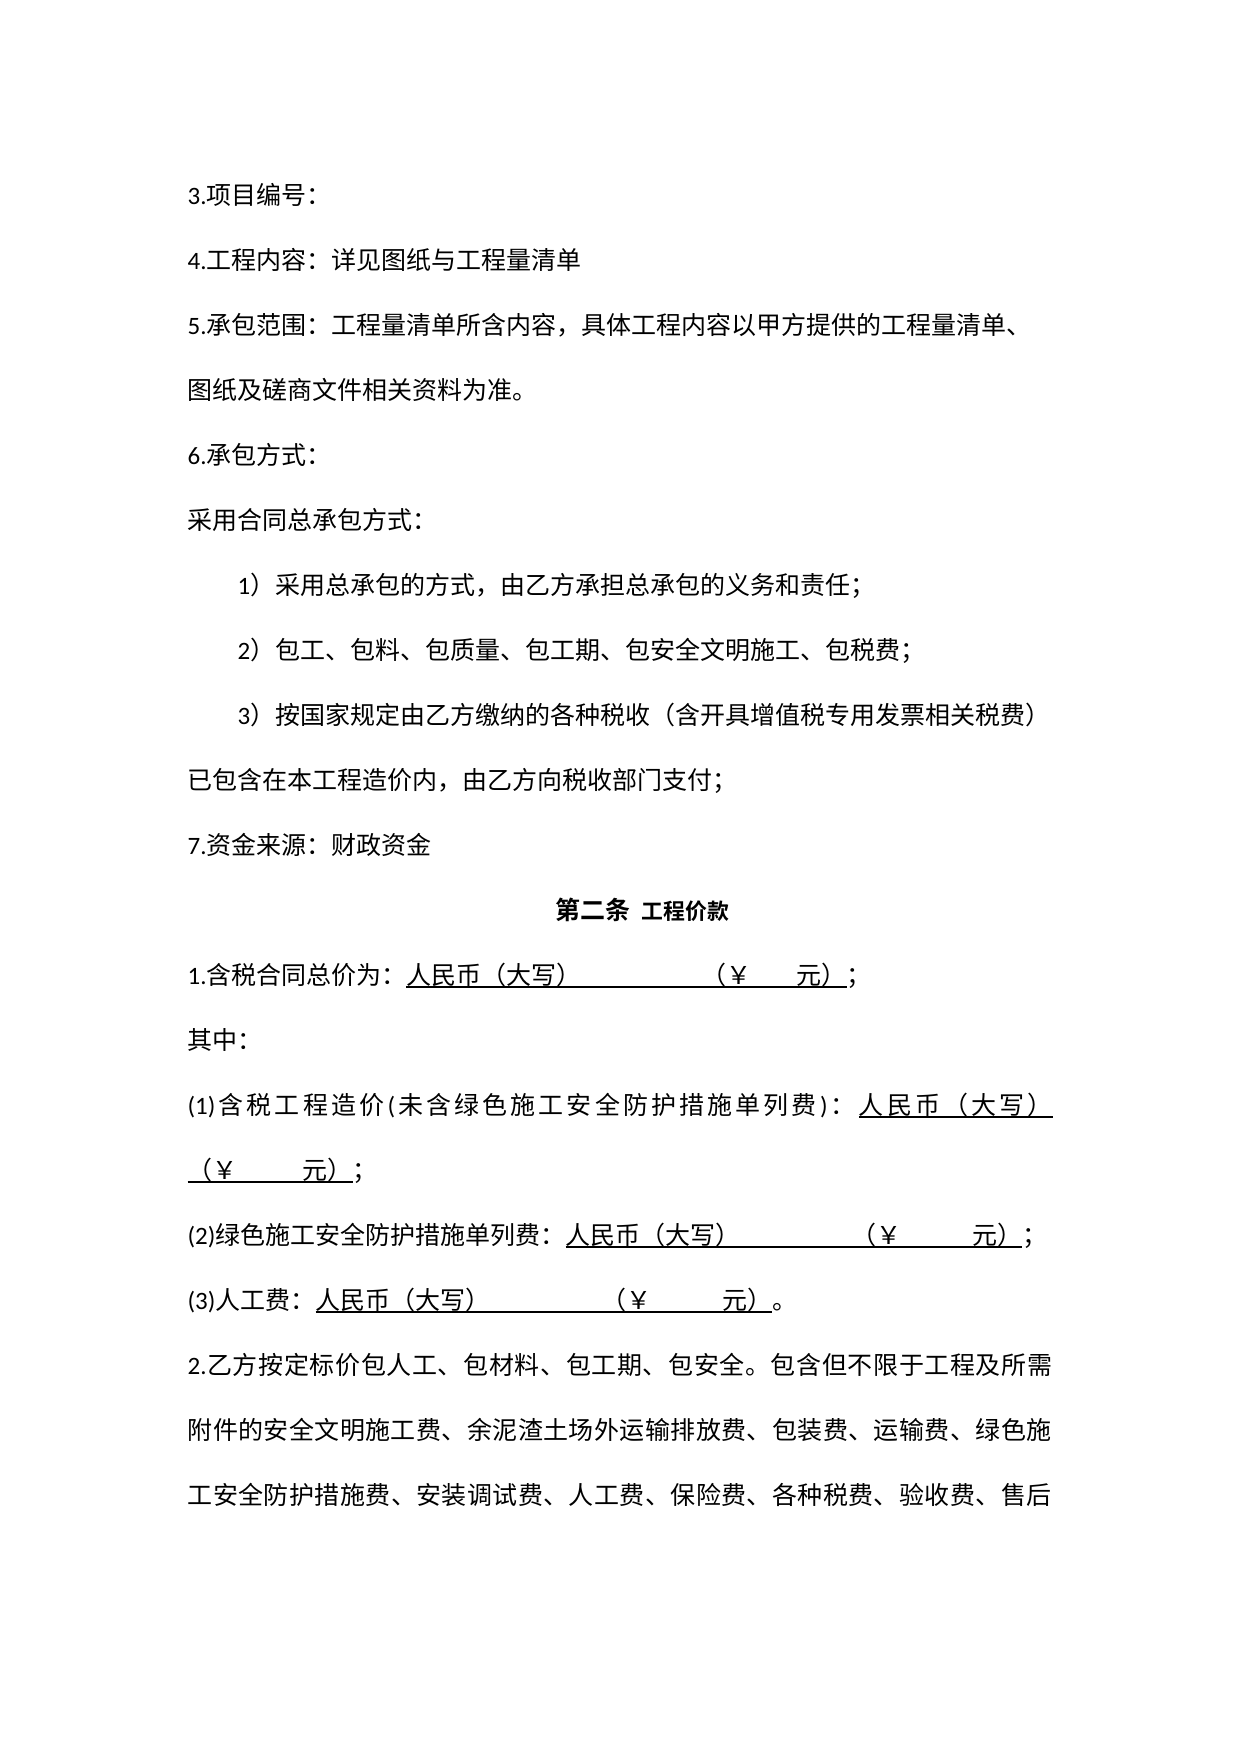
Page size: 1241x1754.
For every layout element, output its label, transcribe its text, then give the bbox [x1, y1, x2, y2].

text (1)含税工程造价(未含绿色施工安全防护措施单列费)：人民币（大写） （￥ 元）； [187, 1072, 1053, 1202]
text 其中： [187, 1007, 1053, 1072]
text 7.资金来源：财政资金 [187, 812, 1053, 877]
text 4.工程内容：详见图纸与工程量清单 [187, 227, 1053, 292]
text 6.承包方式： [187, 422, 1053, 487]
text 第二条 工程价款 [187, 877, 1053, 942]
text 1.含税合同总价为：人民币（大写） （￥ 元）； [187, 942, 1053, 1007]
text 3）按国家规定由乙方缴纳的各种税收（含开具增值税专用发票相关税费）已包含在本工程造价内，由乙方向税收部门支付； [187, 682, 1053, 812]
text (2)绿色施工安全防护措施单列费：人民币（大写） （￥ 元）； [187, 1202, 1053, 1267]
text 1）采用总承包的方式，由乙方承担总承包的义务和责任； [187, 552, 1053, 617]
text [187, 1332, 1053, 1527]
text 采用合同总承包方式： [187, 487, 1053, 552]
text 2）包工、包料、包质量、包工期、包安全文明施工、包税费； [187, 617, 1053, 682]
text (3)人工费：人民币（大写） （￥ 元）。 [187, 1267, 1053, 1332]
text 5.承包范围：工程量清单所含内容，具体工程内容以甲方提供的工程量清单、图纸及磋商文件相关资料为准。 [187, 292, 1053, 422]
text 3.项目编号： [187, 162, 1053, 227]
